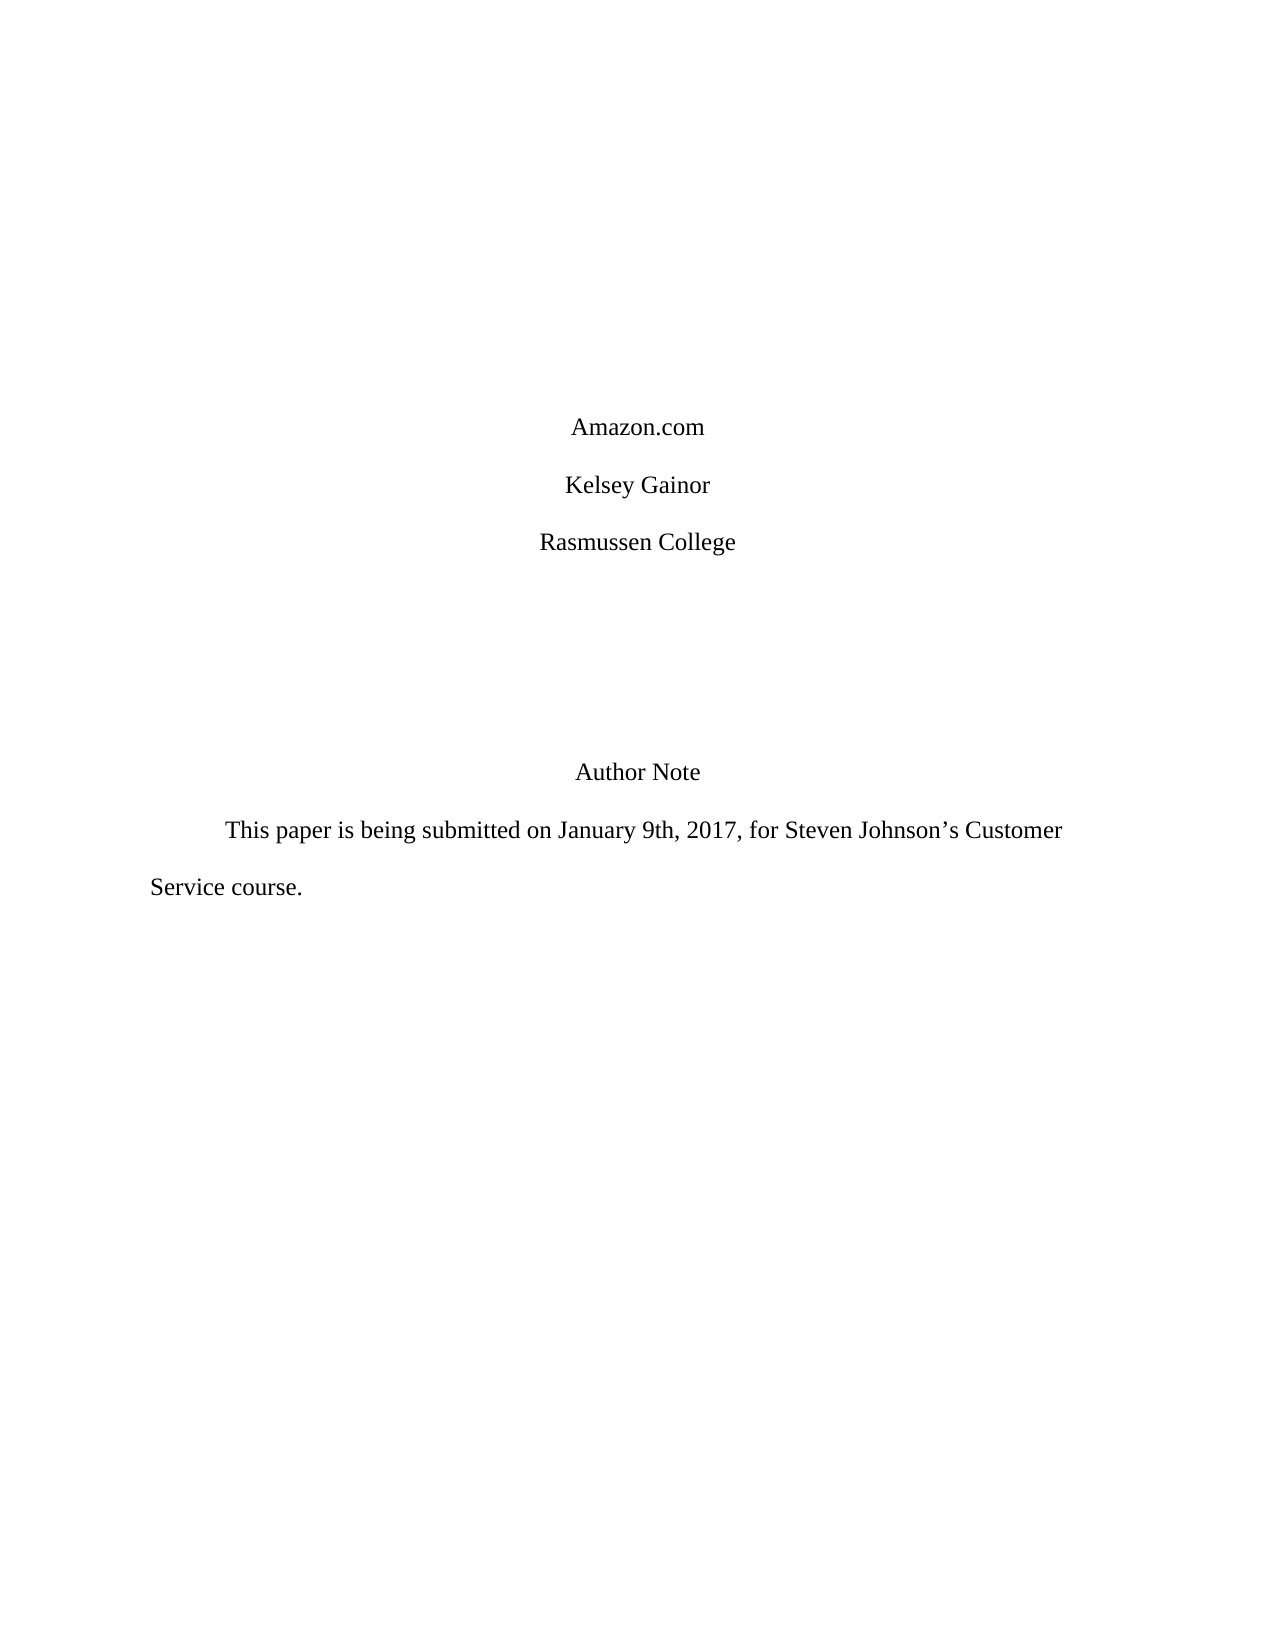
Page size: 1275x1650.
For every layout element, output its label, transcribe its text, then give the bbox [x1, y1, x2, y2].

text Kelsey Gainor [150, 470, 1125, 499]
text Author Note [150, 757, 1125, 786]
text This paper is being submitted on January 9th, 2017, for Steven Johnson’s Customer Service course. [150, 815, 1125, 901]
text Amazon.com [150, 412, 1125, 441]
text Rasmussen College [150, 527, 1125, 556]
